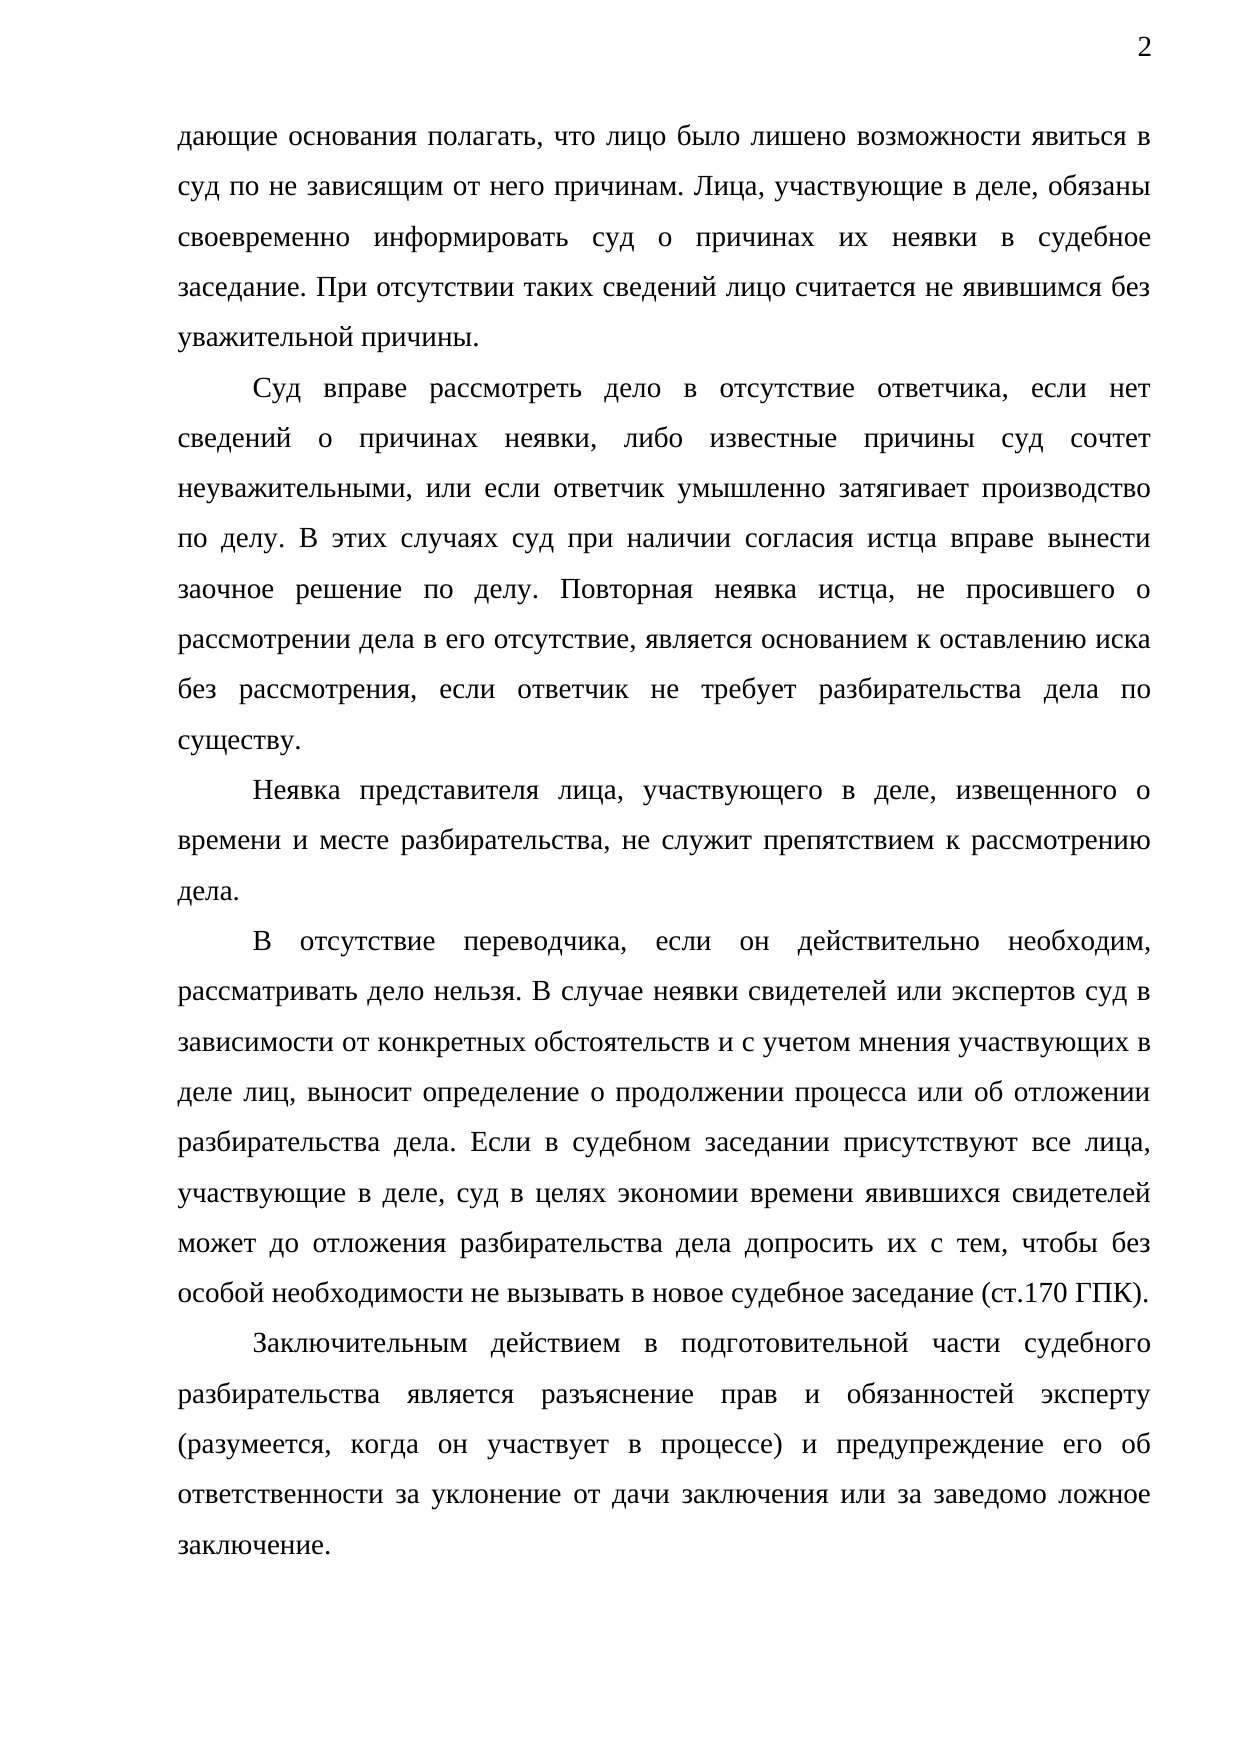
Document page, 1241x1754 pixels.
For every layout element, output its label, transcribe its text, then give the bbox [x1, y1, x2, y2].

text Суд вправе рассмотреть дело в отсутствие ответчика, если нет сведений о причинах неявки, либо известные причины суд сочтет неуважительными, или если ответчик умышленно затягивает производство по делу. В этих случаях суд при наличии согласия истца вправе вынести заочное решение по делу. Повторная неявка истца, не просившего о рассмотрении дела в его отсутствие, является основанием к оставлению иска без рассмотрения, если ответчик не требует разбирательства дела по существу. [177, 370, 1152, 755]
text Заключительным действием в подготовительной части судебного разбирательства является разъяснение прав и обязанностей эксперту (разумеется, когда он участвует в процессе) и предупреждение его об ответственности за уклонение от дачи заключения или за заведомо ложное заключение. [177, 1326, 1152, 1560]
text В отсутствие переводчика, если он действительно необходим, рассматривать дело нельзя. В случае неявки свидетелей или экспертов суд в зависимости от конкретных обстоятельств и с учетом мнения участвующих в деле лиц, выносит определение о продолжении процесса или об отложении разбирательства дела. Если в судебном заседании присутствуют все лица, участвующие в деле, суд в целях экономии времени явившихся свидетелей может до отложения разбирательства дела допросить их с тем, чтобы без особой необходимости не вызывать в новое судебное заседание (ст.170 ГПК). [177, 923, 1152, 1309]
text Неявка представителя лица, участвующего в деле, извещенного о времени и месте разбирательства, не служит препятствием к рассмотрению дела. [177, 772, 1152, 906]
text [177, 118, 1152, 353]
